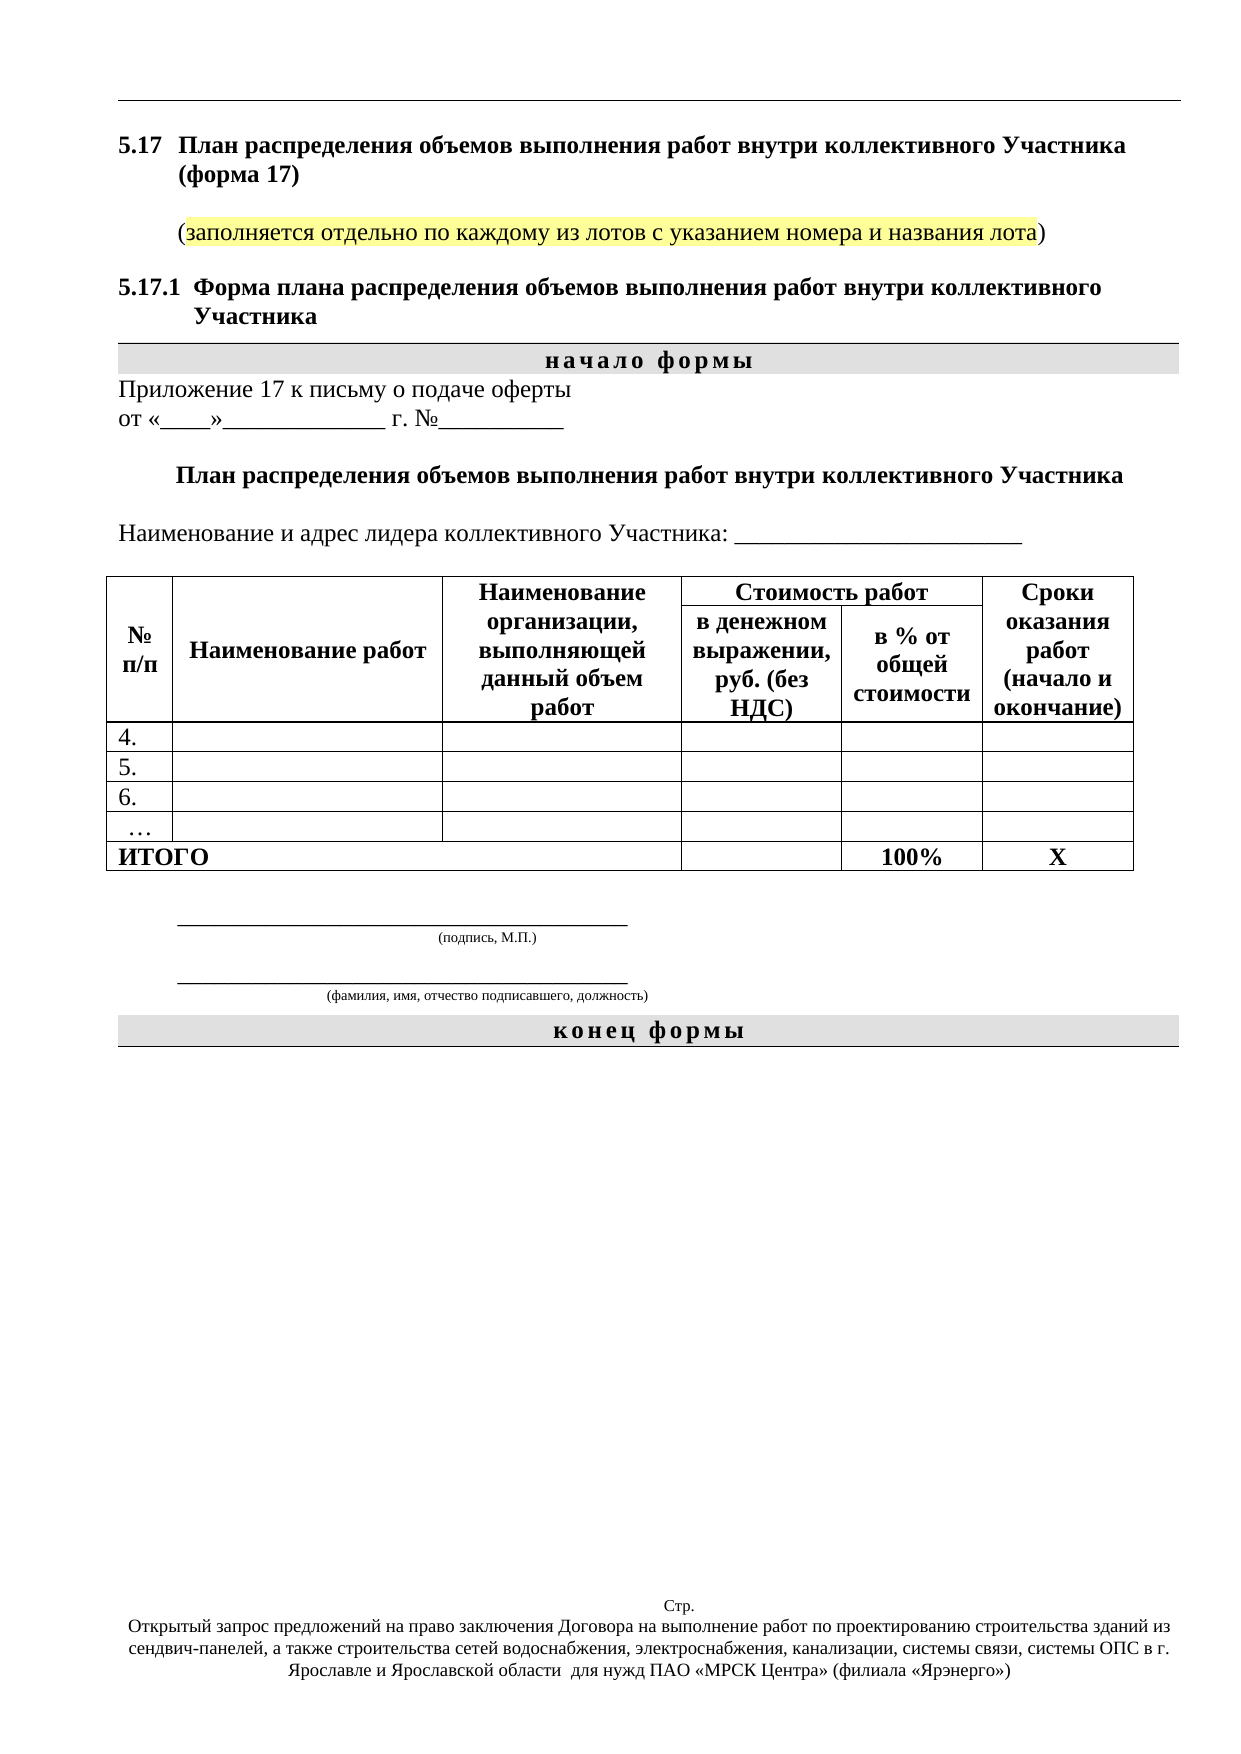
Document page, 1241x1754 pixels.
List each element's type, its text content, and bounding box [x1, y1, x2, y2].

table_header Сроки оказания работ (начало и окончание) [983, 577, 1133, 721]
table_cell в % от общей стоимости [842, 606, 982, 721]
table_cell [107, 723, 172, 751]
table_cell [983, 752, 1133, 781]
table_cell [842, 812, 982, 841]
table_cell [983, 782, 1133, 811]
text начало формы [118, 344, 1179, 374]
table_cell [107, 752, 172, 781]
table_cell Х [983, 842, 1133, 870]
text План распределения объемов выполнения работ внутри коллективного Участника [118, 461, 1181, 489]
table_cell [173, 812, 442, 841]
table_cell [682, 782, 841, 811]
text (фамилия, имя, отчество подписавшего, должность) [118, 986, 797, 1015]
table_cell [842, 752, 982, 781]
table_cell [443, 723, 681, 751]
table_header Наименование организации, выполняющей данный объем работ [443, 577, 681, 721]
table_cell [443, 752, 681, 781]
table_cell [107, 782, 172, 811]
text ____________________________________ [118, 958, 1181, 986]
table_cell [682, 842, 841, 870]
table_cell [983, 723, 1133, 751]
subtitle Форма плана распределения объемов выполнения работ внутри коллективного Участника [118, 272, 1181, 330]
table_cell [443, 812, 681, 841]
table_header № п/п [107, 577, 172, 721]
table_cell [983, 812, 1133, 841]
table_header Наименование работ [173, 577, 442, 721]
text конец формы [118, 1015, 1179, 1046]
table_cell 100% [842, 842, 982, 870]
table_cell … [107, 812, 172, 841]
table_cell [682, 723, 841, 751]
text (подпись, М.П.) [118, 929, 797, 958]
table_cell [842, 723, 982, 751]
table_cell в денежном выражении, руб. (без НДС) [682, 606, 841, 721]
table_cell [682, 752, 841, 781]
table_cell [173, 723, 442, 751]
table_header Стоимость работ [682, 577, 982, 605]
subtitle План распределения объемов выполнения работ внутри коллективного Участника (форма 17) [118, 130, 1181, 188]
table_cell [443, 782, 681, 811]
table_cell [173, 782, 442, 811]
text Наименование и адрес лидера коллективного Участника: _______________________ [118, 518, 1181, 547]
table_cell ИТОГО [107, 842, 681, 870]
table_cell [173, 752, 442, 781]
text ____________________________________ [118, 900, 1181, 929]
text Приложение 17 к письму о подаче оферты от «____»_____________ г. №__________ [118, 374, 1181, 432]
table_cell [842, 782, 982, 811]
table_cell [682, 812, 841, 841]
